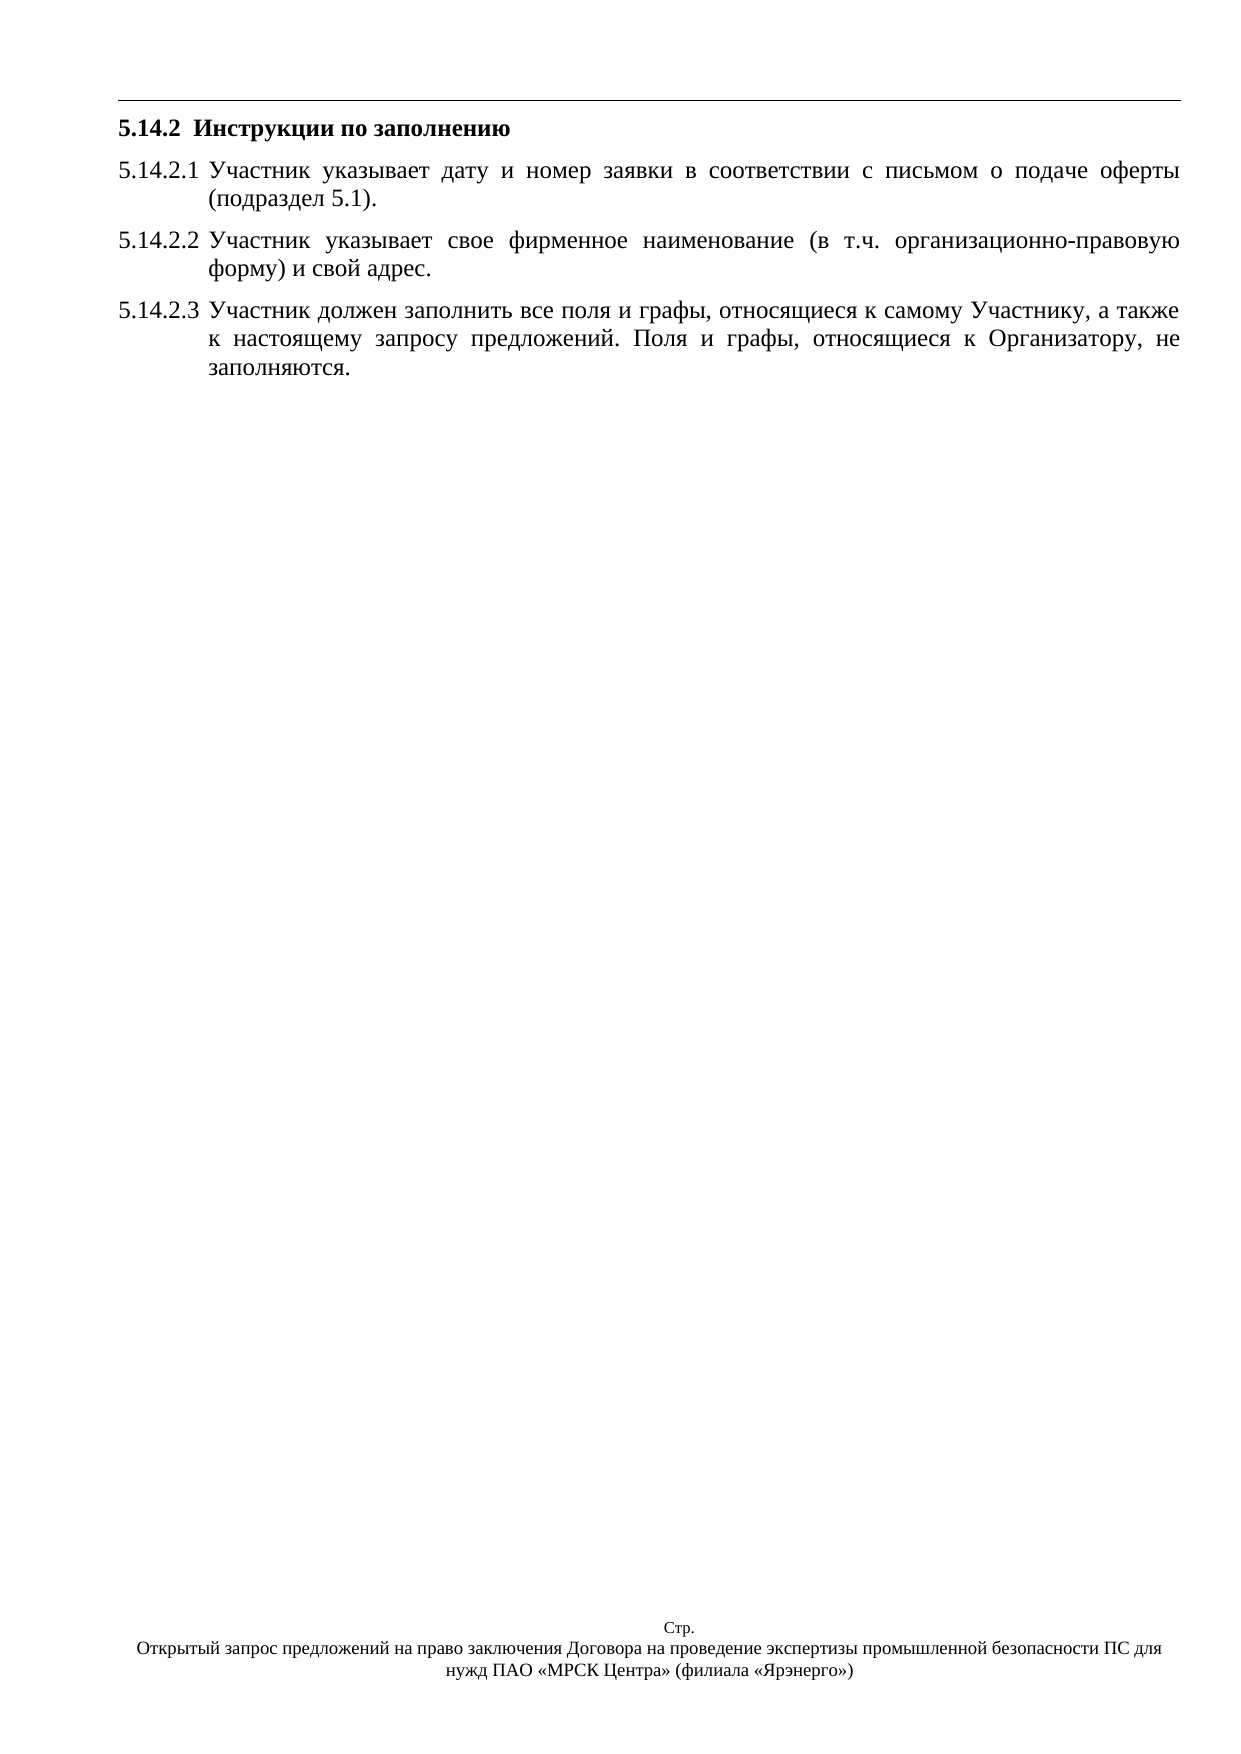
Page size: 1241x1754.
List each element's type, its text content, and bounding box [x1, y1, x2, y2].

subtitle Инструкции по заполнению [118, 113, 1181, 142]
list Участник указывает свое фирменное наименование (в т.ч. организационно-правовую форму) и свой адрес. [118, 225, 1181, 282]
list Участник указывает дату и номер заявки в соответствии с письмом о подаче оферты (подраздел 5.1). [118, 155, 1181, 212]
list Участник должен заполнить все поля и графы, относящиеся к самому Участнику, а также к настоящему запросу предложений. Поля и графы, относящиеся к Организатору, не заполняются. [118, 295, 1181, 381]
